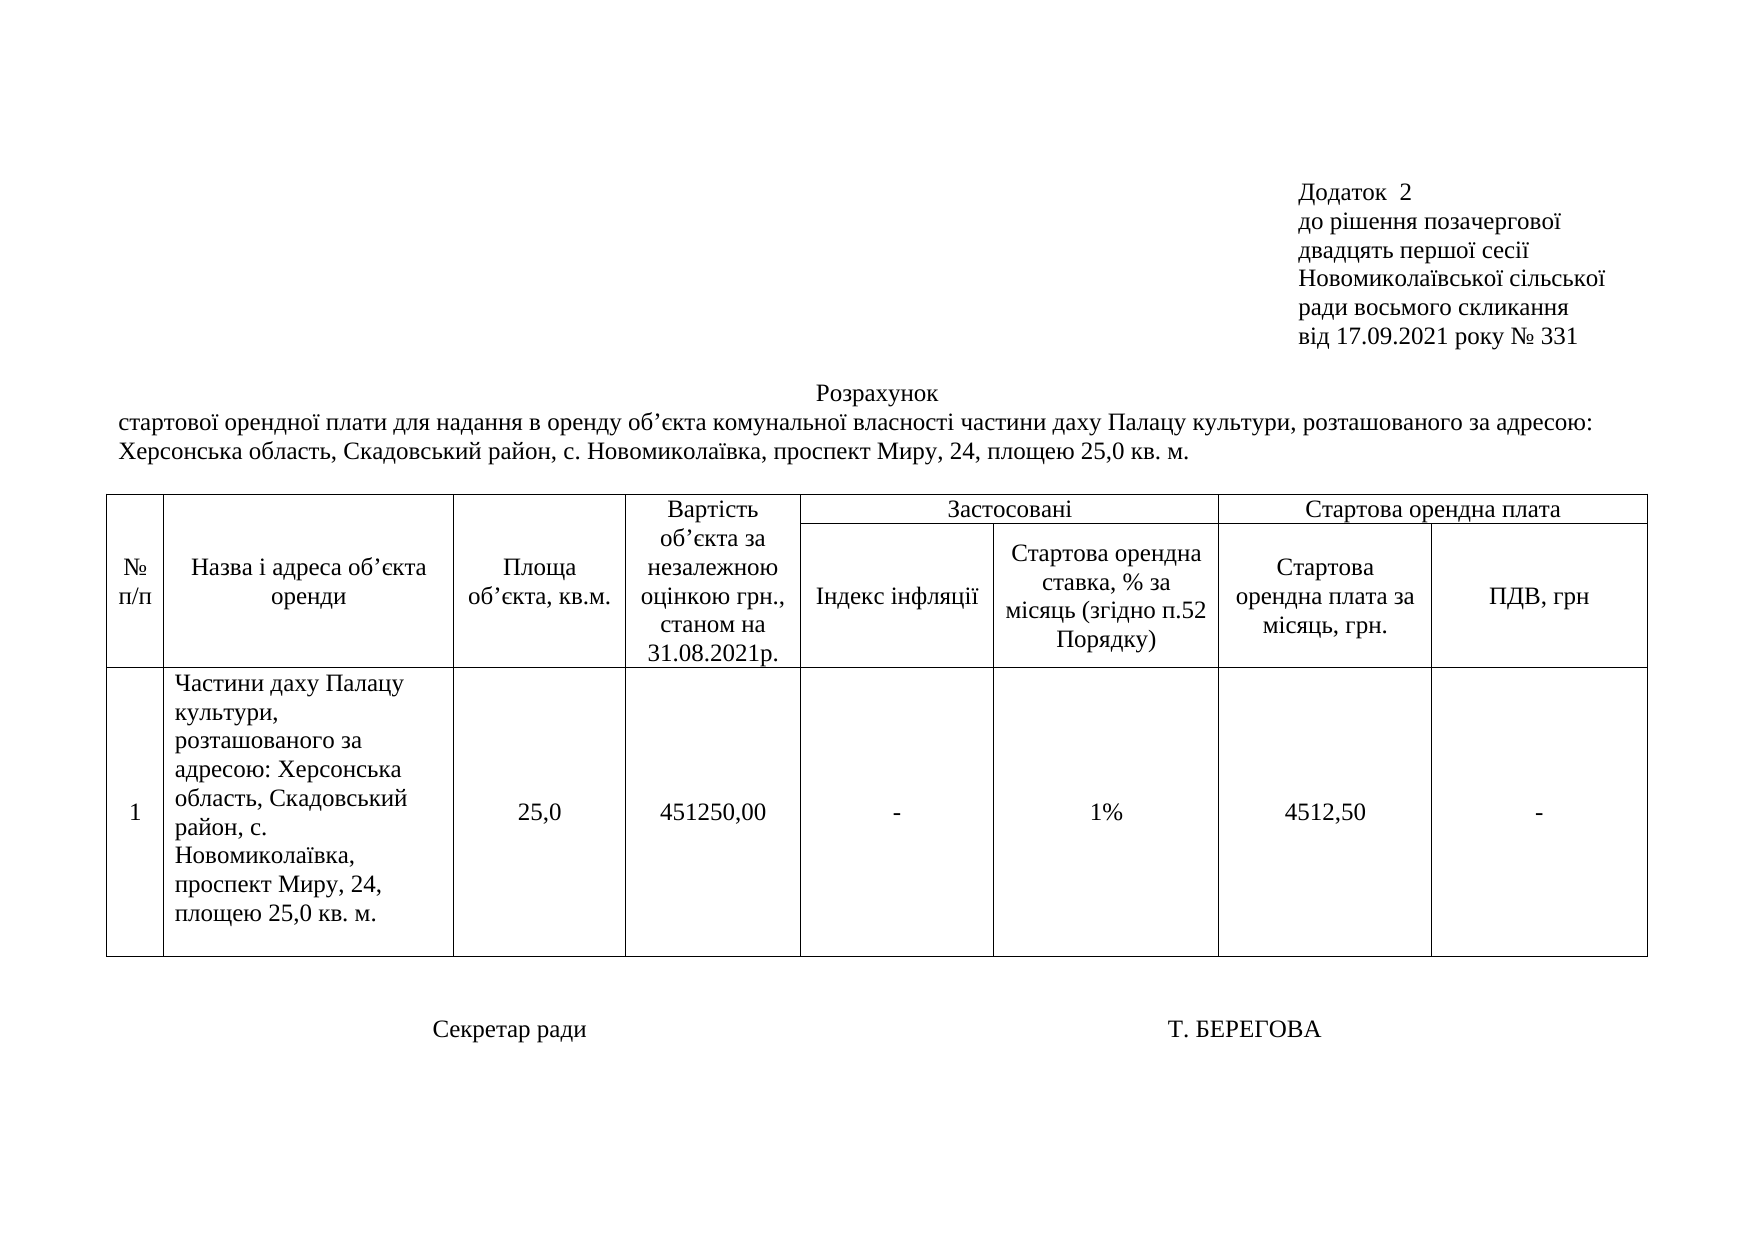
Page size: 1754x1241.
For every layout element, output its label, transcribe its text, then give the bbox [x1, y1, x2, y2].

table_cell 451250,00 [626, 668, 800, 956]
table_cell 1 [107, 668, 163, 956]
table_header Площа об’єкта, кв.м. [454, 495, 625, 667]
text стартової орендної плати для надання в оренду об’єкта комунальної власності частини даху Палацу культури, розташованого за адресою: Херсонська область, Скадовський район, с. Новомиколаївка, проспект Миру, 24, площею 25,0 кв. м. [118, 407, 1636, 465]
text Секретар ради Т. БЕРЕГОВА [118, 1014, 1636, 1043]
text Розрахунок [118, 378, 1636, 407]
table_cell - [801, 668, 993, 956]
table_cell 25,0 [454, 668, 625, 956]
text до рішення позачергової двадцять першої сесії Новомиколаївської сільської ради восьмого скликання від 17.09.2021 року № 331 [118, 206, 1636, 350]
table_cell 4512,50 [1219, 668, 1431, 956]
table_cell Стартова орендна ставка, % за місяць (згідно п.52 Порядку) [994, 524, 1218, 667]
text Додаток 2 [679, 177, 1665, 206]
table_cell Стартова орендна плата за місяць, грн. [1219, 524, 1431, 667]
table_header Стартова орендна плата [1219, 495, 1647, 523]
table_header Вартість об’єкта за незалежною оцінкою грн., станом на 31.08.2021р. [626, 495, 800, 667]
table_cell 1% [994, 668, 1218, 956]
table_cell ПДВ, грн [1432, 524, 1647, 667]
table_cell - [1432, 668, 1647, 956]
table_cell Індекс інфляції [801, 524, 993, 667]
table_header Назва і адреса об’єкта оренди [164, 495, 453, 667]
table_cell Частини даху Палацу культури, розташованого за адресою: Херсонська область, Скадовський район, с. Новомиколаївка, проспект Миру, 24, площею 25,0 кв. м. [164, 668, 453, 956]
table_header № п/п [107, 495, 163, 667]
table_header Застосовані [801, 495, 1218, 523]
